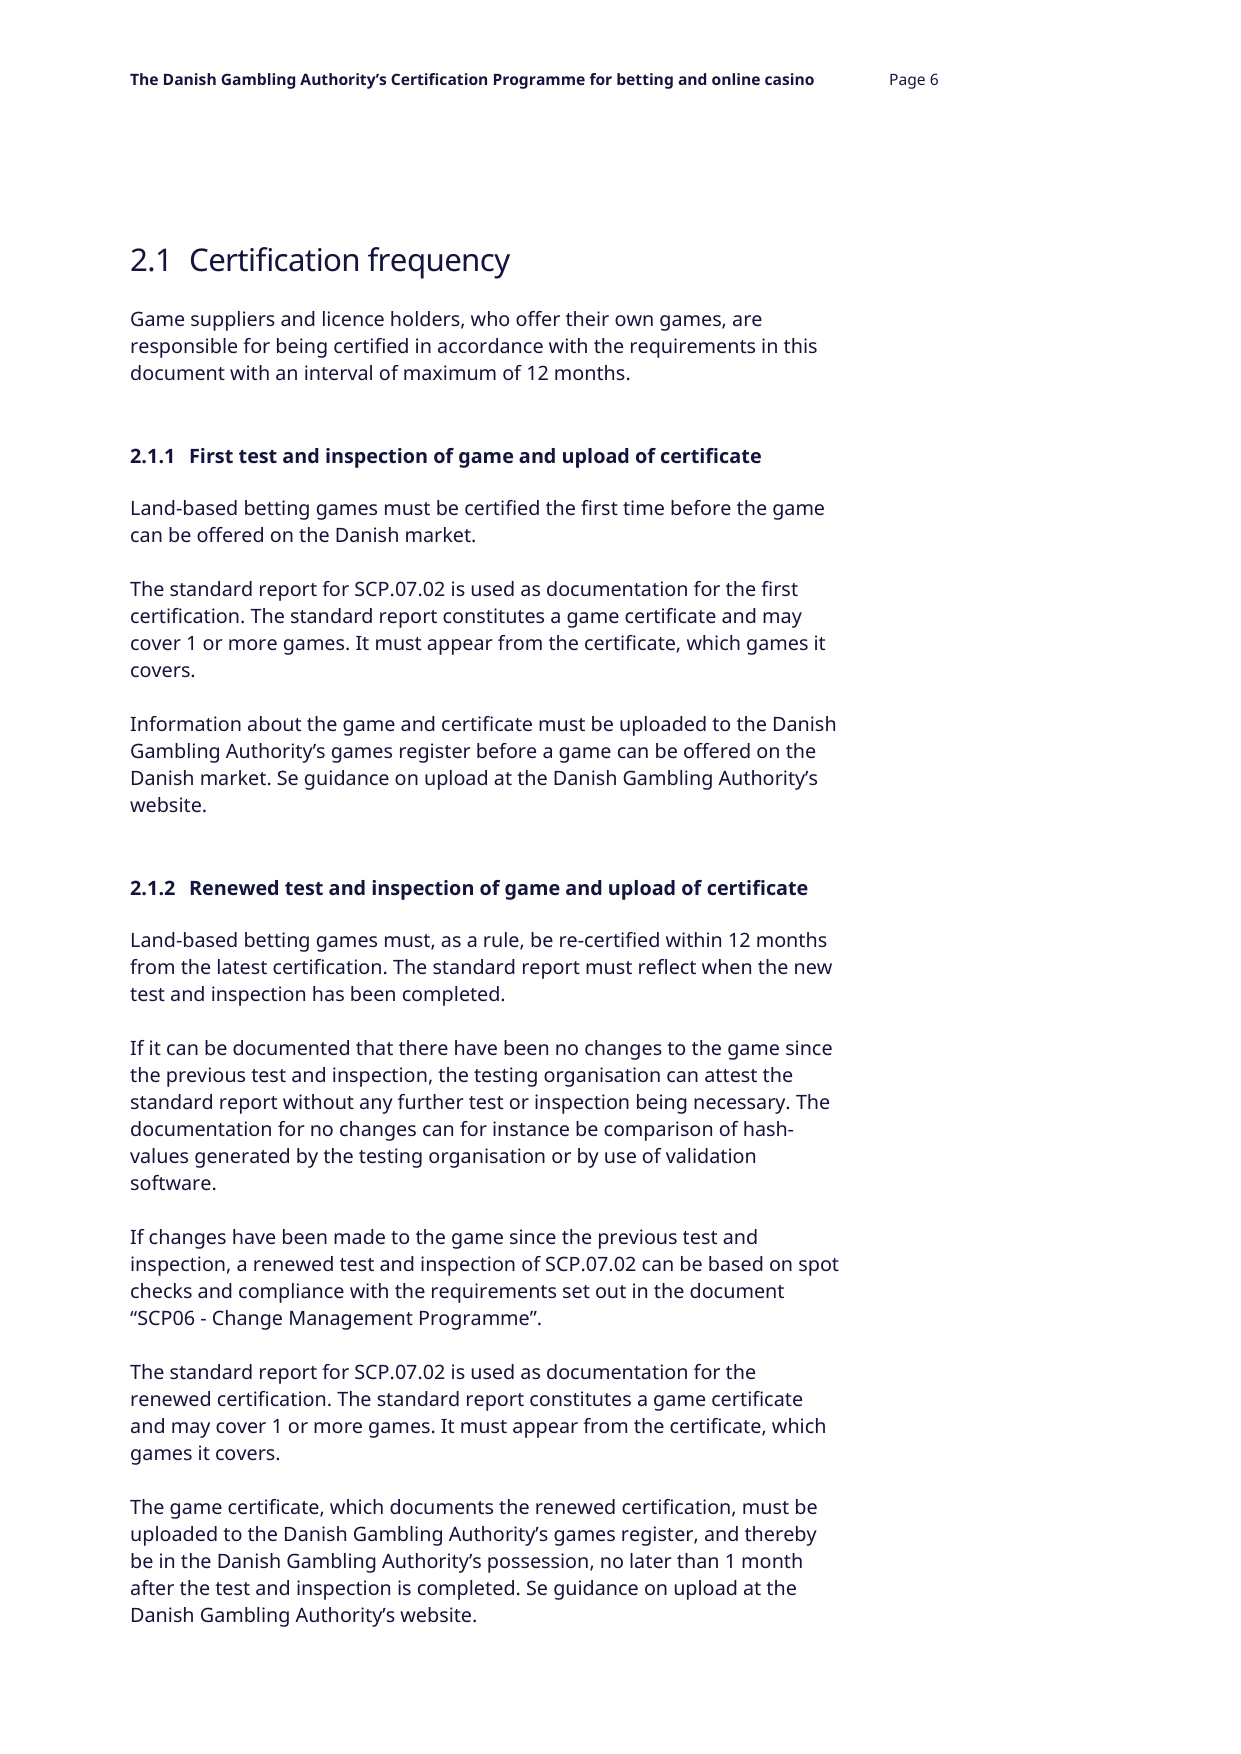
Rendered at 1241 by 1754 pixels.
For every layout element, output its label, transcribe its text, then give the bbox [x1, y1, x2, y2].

text The standard report for SCP.07.02 is used as documentation for the first certification. The standard report constitutes a game certificate and may cover 1 or more games. It must appear from the certificate, which games it covers. [130, 575, 842, 683]
text Land-based betting games must, as a rule, be re-certified within 12 months from the latest certification. The standard report must reflect when the new test and inspection has been completed. [130, 926, 842, 1007]
subtitle First test and inspection of game and upload of certificate [130, 442, 842, 469]
text If changes have been made to the game since the previous test and inspection, a renewed test and inspection of SCP.07.02 can be based on spot checks and compliance with the requirements set out in the document “SCP06 - Change Management Programme”. [130, 1223, 842, 1331]
text Land-based betting games must be certified the first time before the game can be offered on the Danish market. [130, 494, 842, 548]
text The game certificate, which documents the renewed certification, must be uploaded to the Danish Gambling Authority’s games register, and thereby be in the Danish Gambling Authority’s possession, no later than 1 month after the test and inspection is completed. Se guidance on upload at the Danish Gambling Authority’s website. [130, 1493, 842, 1628]
text Game suppliers and licence holders, who offer their own games, are responsible for being certified in accordance with the requirements in this document with an interval of maximum of 12 months. [130, 305, 842, 386]
text The standard report for SCP.07.02 is used as documentation for the renewed certification. The standard report constitutes a game certificate and may cover 1 or more games. It must appear from the certificate, which games it covers. [130, 1358, 842, 1466]
subtitle Certification frequency [130, 238, 842, 280]
subtitle Renewed test and inspection of game and upload of certificate [130, 874, 842, 901]
text Information about the game and certificate must be uploaded to the Danish Gambling Authority’s games register before a game can be offered on the Danish market. Se guidance on upload at the Danish Gambling Authority’s website. [130, 710, 842, 818]
text If it can be documented that there have been no changes to the game since the previous test and inspection, the testing organisation can attest the standard report without any further test or inspection being necessary. The documentation for no changes can for instance be comparison of hash-values generated by the testing organisation or by use of validation software. [130, 1034, 842, 1196]
